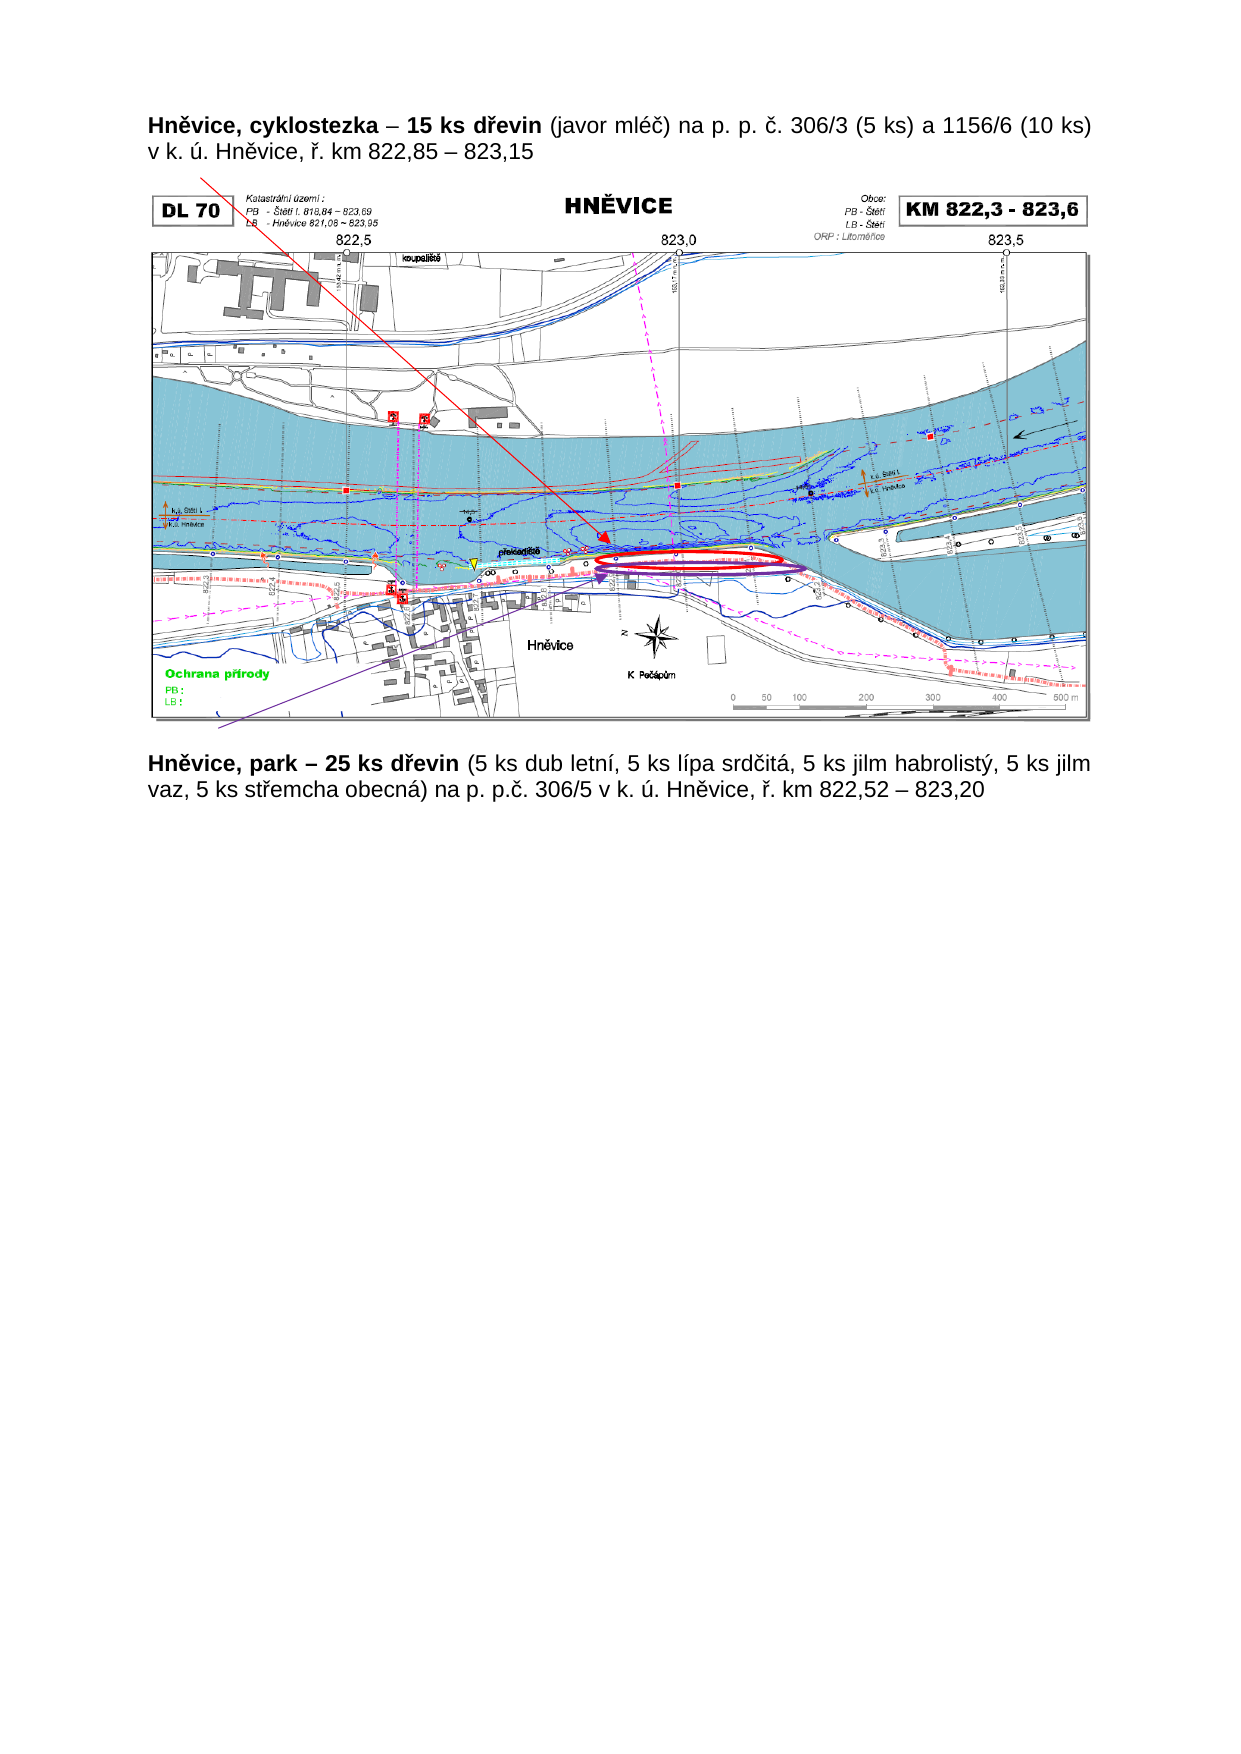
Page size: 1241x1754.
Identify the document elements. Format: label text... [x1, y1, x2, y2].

text Hněvice, park – 25 ks dřevin (5 ks dub letní, 5 ks lípa srdčitá, 5 ks jilm habrolistý, 5 ks jilm vaz, 5 ks střemcha obecná) na p. p.č. 306/5 v k. ú. Hněvice, ř. km 822,52 – 823,20 [148, 750, 1092, 802]
text Hněvice, cyklostezka – 15 ks dřevin (javor mléč) na p. p. č. 306/3 (5 ks) a 1156/6 (10 ks) v k. ú. Hněvice, ř. km 822,85 – 823,15 [148, 112, 1092, 164]
picture [601, 554, 777, 563]
picture [604, 566, 797, 573]
picture [147, 190, 1093, 724]
